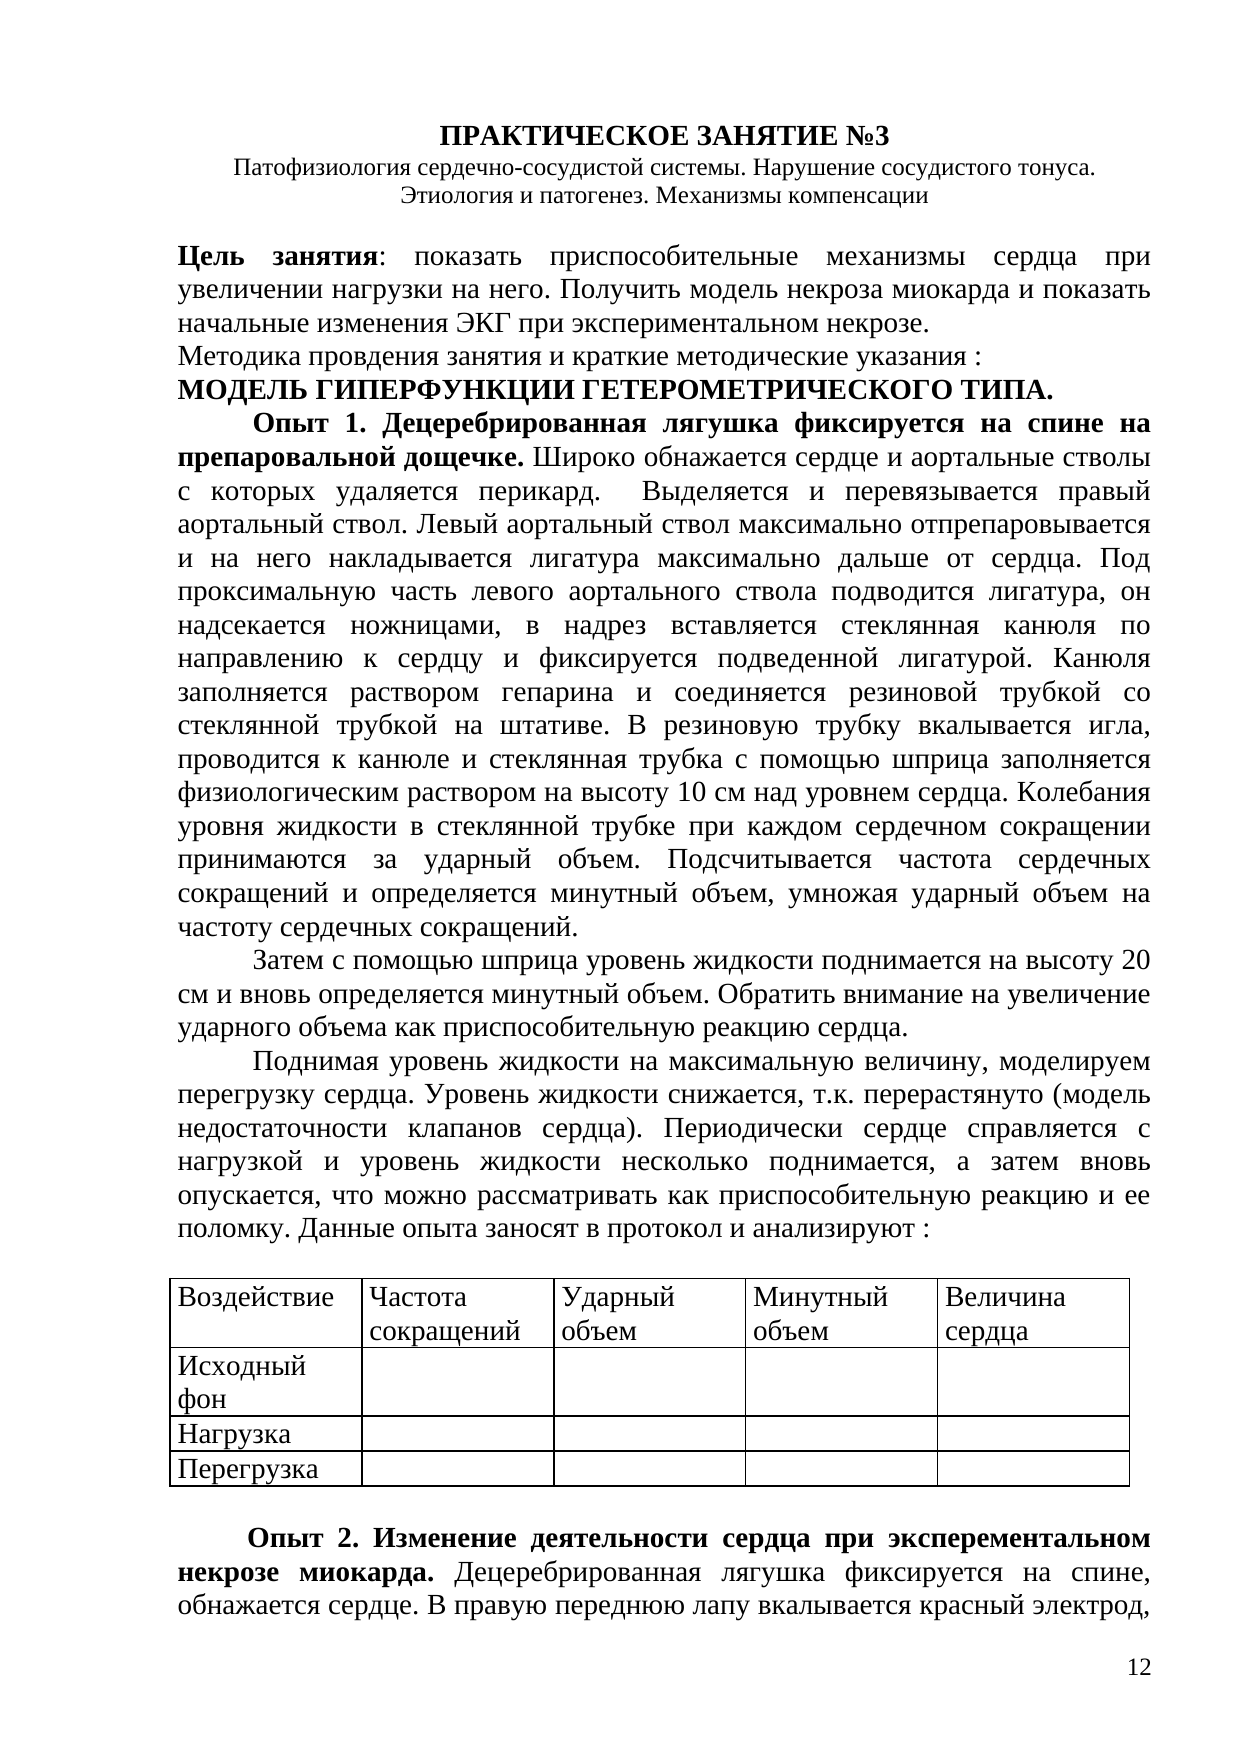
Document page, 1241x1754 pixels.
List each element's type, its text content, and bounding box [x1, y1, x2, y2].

table_cell [938, 1348, 1129, 1415]
text Патофизиология сердечно-сосудистой системы. Нарушение сосудистого тонуса. Этиология и патогенез. Механизмы компенсации [177, 152, 1152, 209]
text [177, 1520, 1152, 1621]
text Опыт 1. Децеребрированная лягушка фиксируется на спине на препаровальной дощечке. Широко обнажается сердце и аортальные стволы с которых удаляется перикард. Выделяется и перевязывается правый аортальный ствол. Левый аортальный ствол максимально отпрепаровывается и на него накладывается лигатура максимально дальше от сердца. Под проксимальную часть левого аортального ствола подводится лигатура, он надсекается ножницами, в надрез вставляется стеклянная канюля по направлению к сердцу и фиксируется подведенной лигатурой. Канюля заполняется раствором гепарина и соединяется резиновой трубкой со стеклянной трубкой на штативе. В резиновую трубку вкалывается игла, проводится к канюле и стеклянная трубка с помощью шприца заполняется физиологическим раствором на высоту над уровнем сердца. Колебания уровня жидкости в стеклянной трубке при каждом сердечном сокращении принимаются за ударный объем. Подсчитывается частота сердечных сокращений и определяется минутный объем, умножая ударный объем на частоту сердечных сокращений. [177, 406, 1152, 942]
table_cell [938, 1452, 1129, 1485]
table_cell Нагрузка [171, 1417, 361, 1450]
text ПРАКТИЧЕСКОЕ ЗАНЯТИЕ №3 [177, 118, 1152, 152]
table_cell [555, 1348, 745, 1415]
table_header Величина сердца [938, 1279, 1129, 1346]
text Цель занятия: показать приспособительные механизмы сердца при увеличении нагрузки на него. Получить модель некроза миокарда и показать начальные изменения ЭКГ при экспериментальном некрозе. [177, 238, 1152, 338]
table_cell [938, 1417, 1129, 1450]
table_cell [746, 1417, 937, 1450]
text Затем с помощью шприца уровень жидкости поднимается на высоту и вновь определяется минутный объем. Обратить внимание на увеличение ударного объема как приспособительную реакцию сердца. [177, 942, 1152, 1043]
table_cell Перегрузка [171, 1452, 361, 1485]
table_cell [363, 1348, 553, 1415]
text МОДЕЛЬ ГИПЕРФУНКЦИИ ГЕТЕРОМЕТРИЧЕСКОГО ТИПА. [177, 372, 1152, 406]
table_header Ударный объем [555, 1279, 745, 1346]
table_cell [746, 1348, 937, 1415]
table_header Воздействие [171, 1279, 361, 1346]
table_cell Исходный фон [171, 1348, 361, 1415]
table_cell [363, 1417, 553, 1450]
table_header Минутный объем [746, 1279, 937, 1346]
table_header Частота сокращений [363, 1279, 553, 1346]
table_cell [363, 1452, 553, 1485]
table_cell [555, 1452, 745, 1485]
text Поднимая уровень жидкости на максимальную величину, моделируем перегрузку сердца. Уровень жидкости снижается, т.к. перерастянуто (модель недостаточности клапанов сердца). Периодически сердце справляется с нагрузкой и уровень жидкости несколько поднимается, а затем вновь опускается, что можно рассматривать как приспособительную реакцию и ее поломку. Данные опыта заносят в протокол и анализируют : [177, 1043, 1152, 1244]
text Методика провдения занятия и краткие методические указания : [177, 338, 1152, 372]
table_cell [555, 1417, 745, 1450]
table_cell [746, 1452, 937, 1485]
